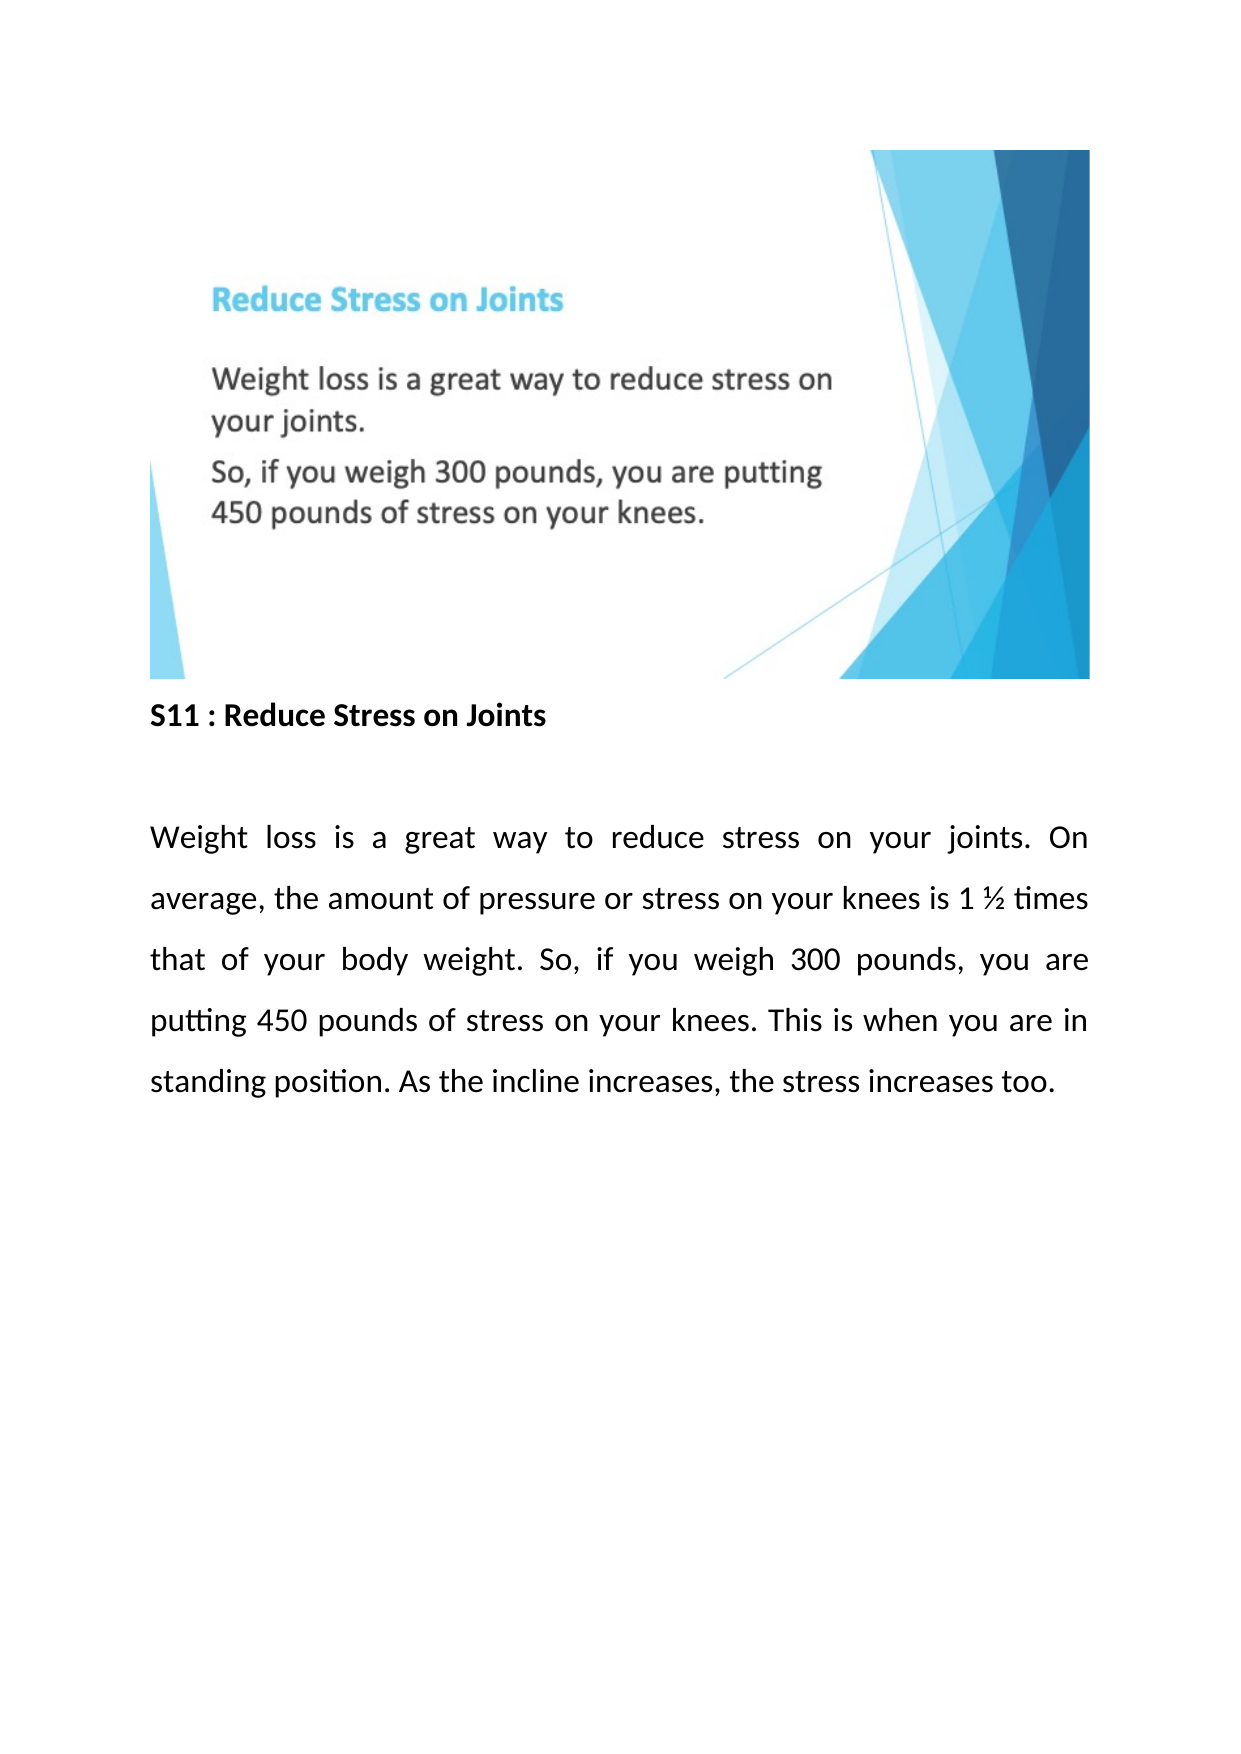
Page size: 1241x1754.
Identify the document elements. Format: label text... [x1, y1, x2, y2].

text S11 : Reduce Stress on Joints [150, 694, 1090, 734]
picture [150, 150, 1090, 679]
text Weight loss is a great way to reduce stress on your joints. On average, the amount of pressure or stress on your knees is 1 ½ times that of your body weight. So, if you weigh 300 pounds, you are putting 450 pounds of stress on your knees. This is when you are in standing position. As the incline increases, the stress increases too. [150, 816, 1090, 1101]
